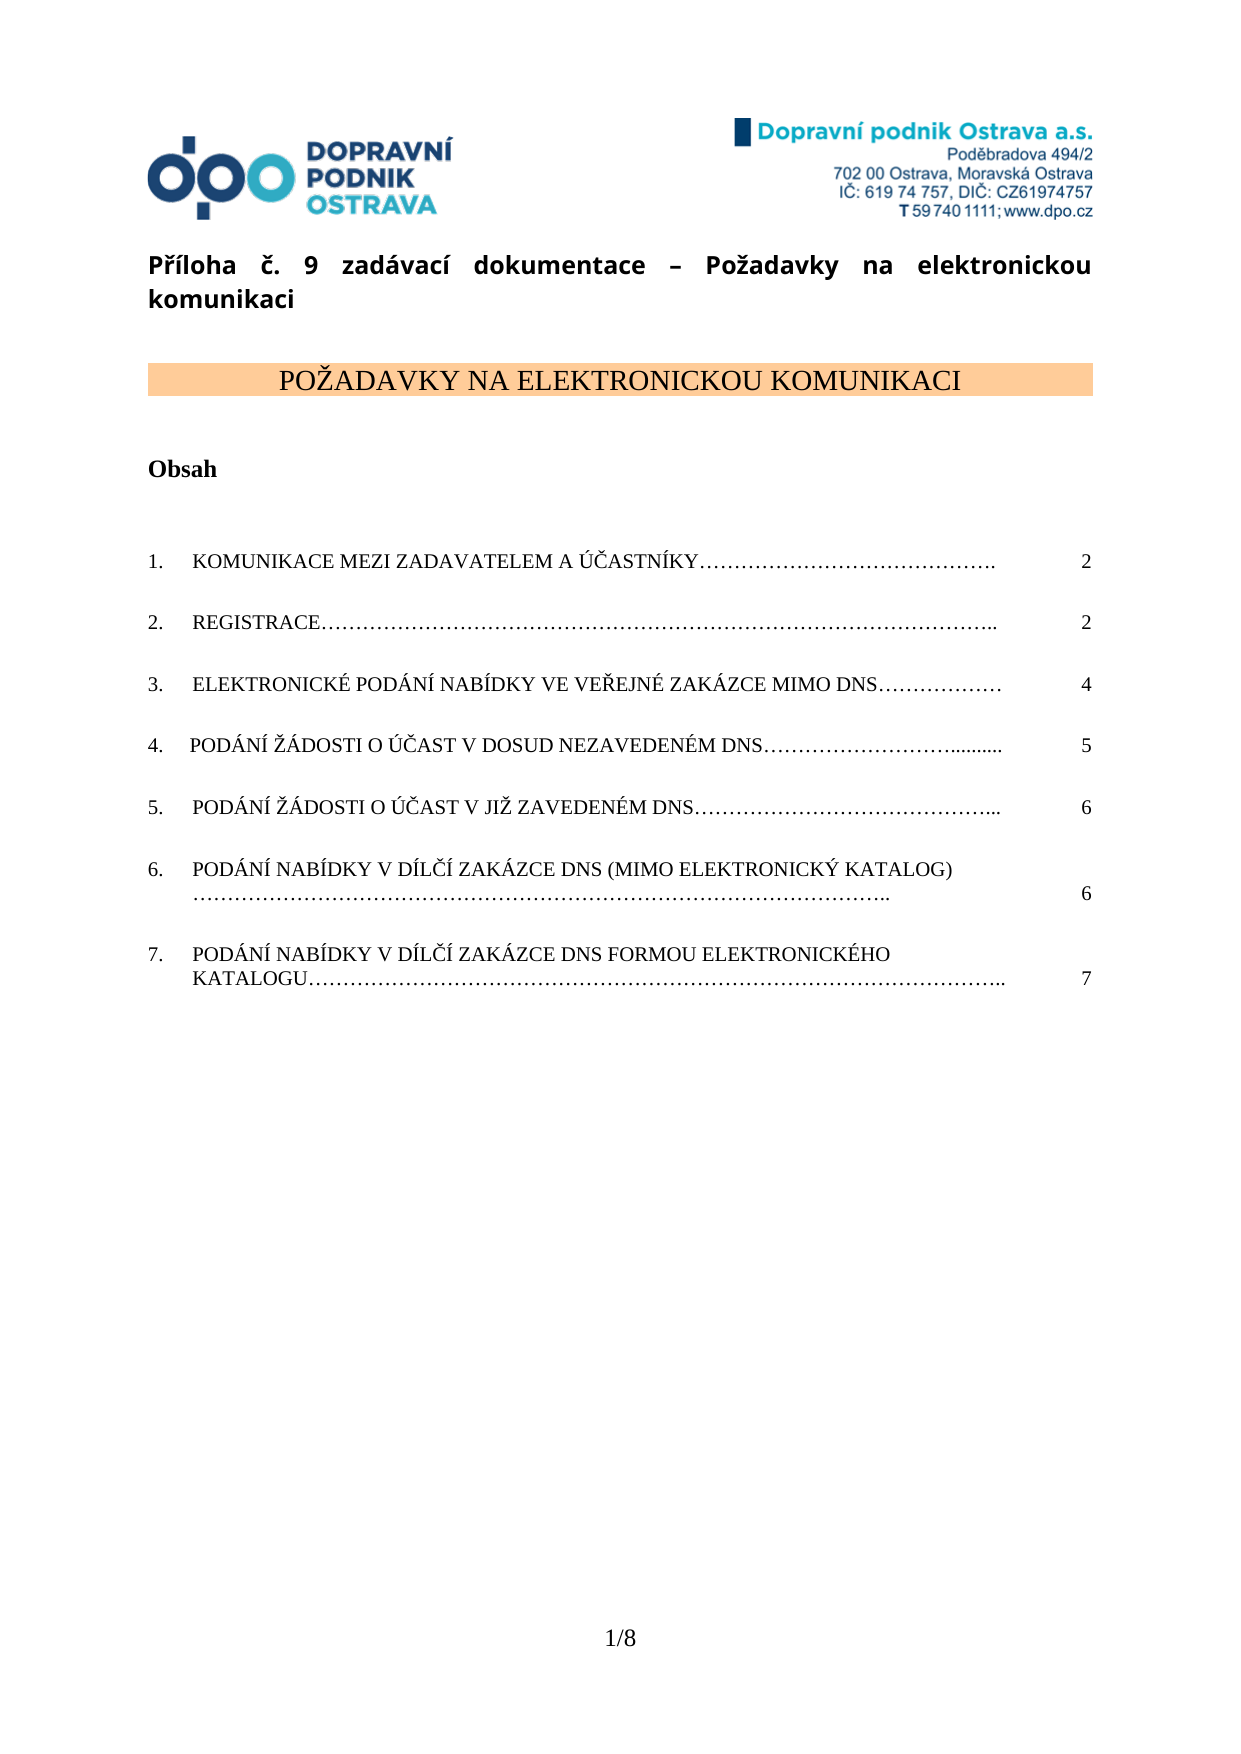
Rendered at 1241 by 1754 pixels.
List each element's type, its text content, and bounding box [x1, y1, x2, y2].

text 7. Podání nabídky v dílčí zakázce DNS formou elektronického katalogu……………………………………………………………………………………….. 7 [148, 942, 1093, 990]
text 2. Registrace…………………………………………………………………………………….. 2 [148, 610, 1093, 634]
text Příloha č. 9 zadávací dokumentace – Požadavky na elektronickou komunikaci [148, 248, 1093, 316]
text 3. Elektronické podání nabídky ve veřejné zakázce mimo DNS……………… 4 [148, 672, 1093, 696]
picture [734, 118, 1093, 220]
text 5. Podání žádosti o účast v již zavedeném DNS……………………………………... 6 [148, 795, 1093, 819]
text 4. Podání žádosti o účast v dosud nezavedeném DNS……………………….......... 5 [148, 733, 1093, 757]
picture [147, 136, 454, 220]
text POŽADAVKY NA ELEKTRONICKOU KOMUNIKACI [148, 363, 1093, 396]
text 1. Komunikace mezi zadavatelem a účastníky……………………………………. 2 [148, 549, 1093, 573]
text 6. Podání nabídky v dílčí zakázce DNS (mimo elektronický katalog)……………………………………………………………………………………….. 6 [148, 856, 1093, 904]
text Obsah [148, 454, 1093, 482]
